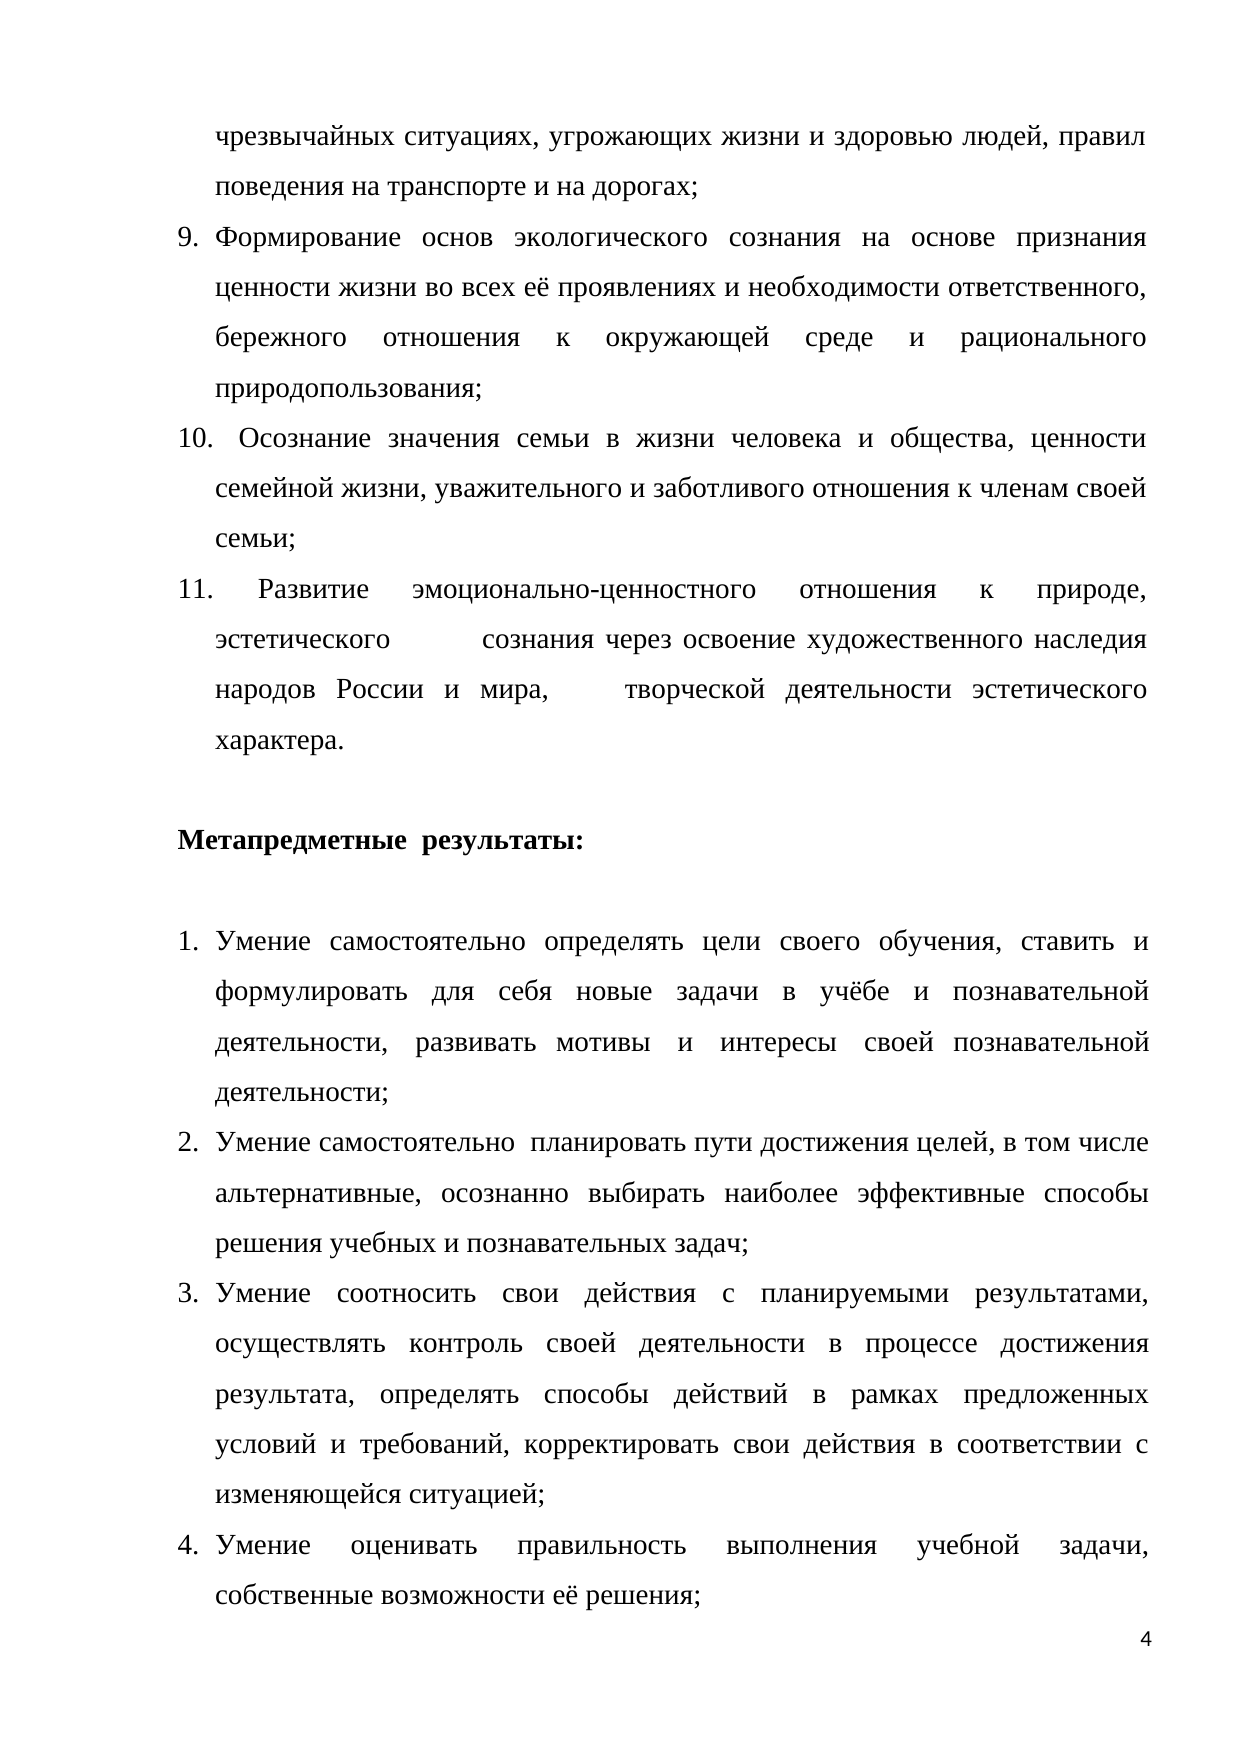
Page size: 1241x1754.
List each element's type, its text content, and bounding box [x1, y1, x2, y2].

text Метапредметные результаты: [177, 822, 1150, 856]
list Формирование основ экологического сознания на основе признания ценности жизни во всех её проявлениях и необходимости ответственного, бережного отношения к окружающей среде и рационального природопользования; [177, 219, 1147, 403]
list Умение самостоятельно планировать пути достижения целей, в том числе альтернативные, осознанно выбирать наиболее эффективные способы решения учебных и познавательных задач; [177, 1124, 1150, 1258]
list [177, 118, 1147, 202]
list Умение оценивать правильность выполнения учебной задачи, собственные возможности её решения; [177, 1527, 1150, 1611]
list Осознание значения семьи в жизни человека и общества, ценности семейной жизни, уважительного и заботливого отношения к членам своей семьи; [177, 420, 1147, 554]
list Развитие эмоционально-ценностного отношения к природе, эстетического сознания через освоение художественного наследия народов России и мира, творческой деятельности эстетического характера. [177, 571, 1148, 755]
list Умение соотносить свои действия с планируемыми результатами, осуществлять контроль своей деятельности в процессе достижения результата, определять способы действий в рамках предложенных условий и требований, корректировать свои действия в соответствии с изменяющейся ситуацией; [177, 1275, 1150, 1510]
list Умение самостоятельно определять цели своего обучения, ставить и формулировать для себя новые задачи в учёбе и познавательной деятельности, развивать мотивы и интересы своей познавательной деятельности; [177, 923, 1150, 1108]
